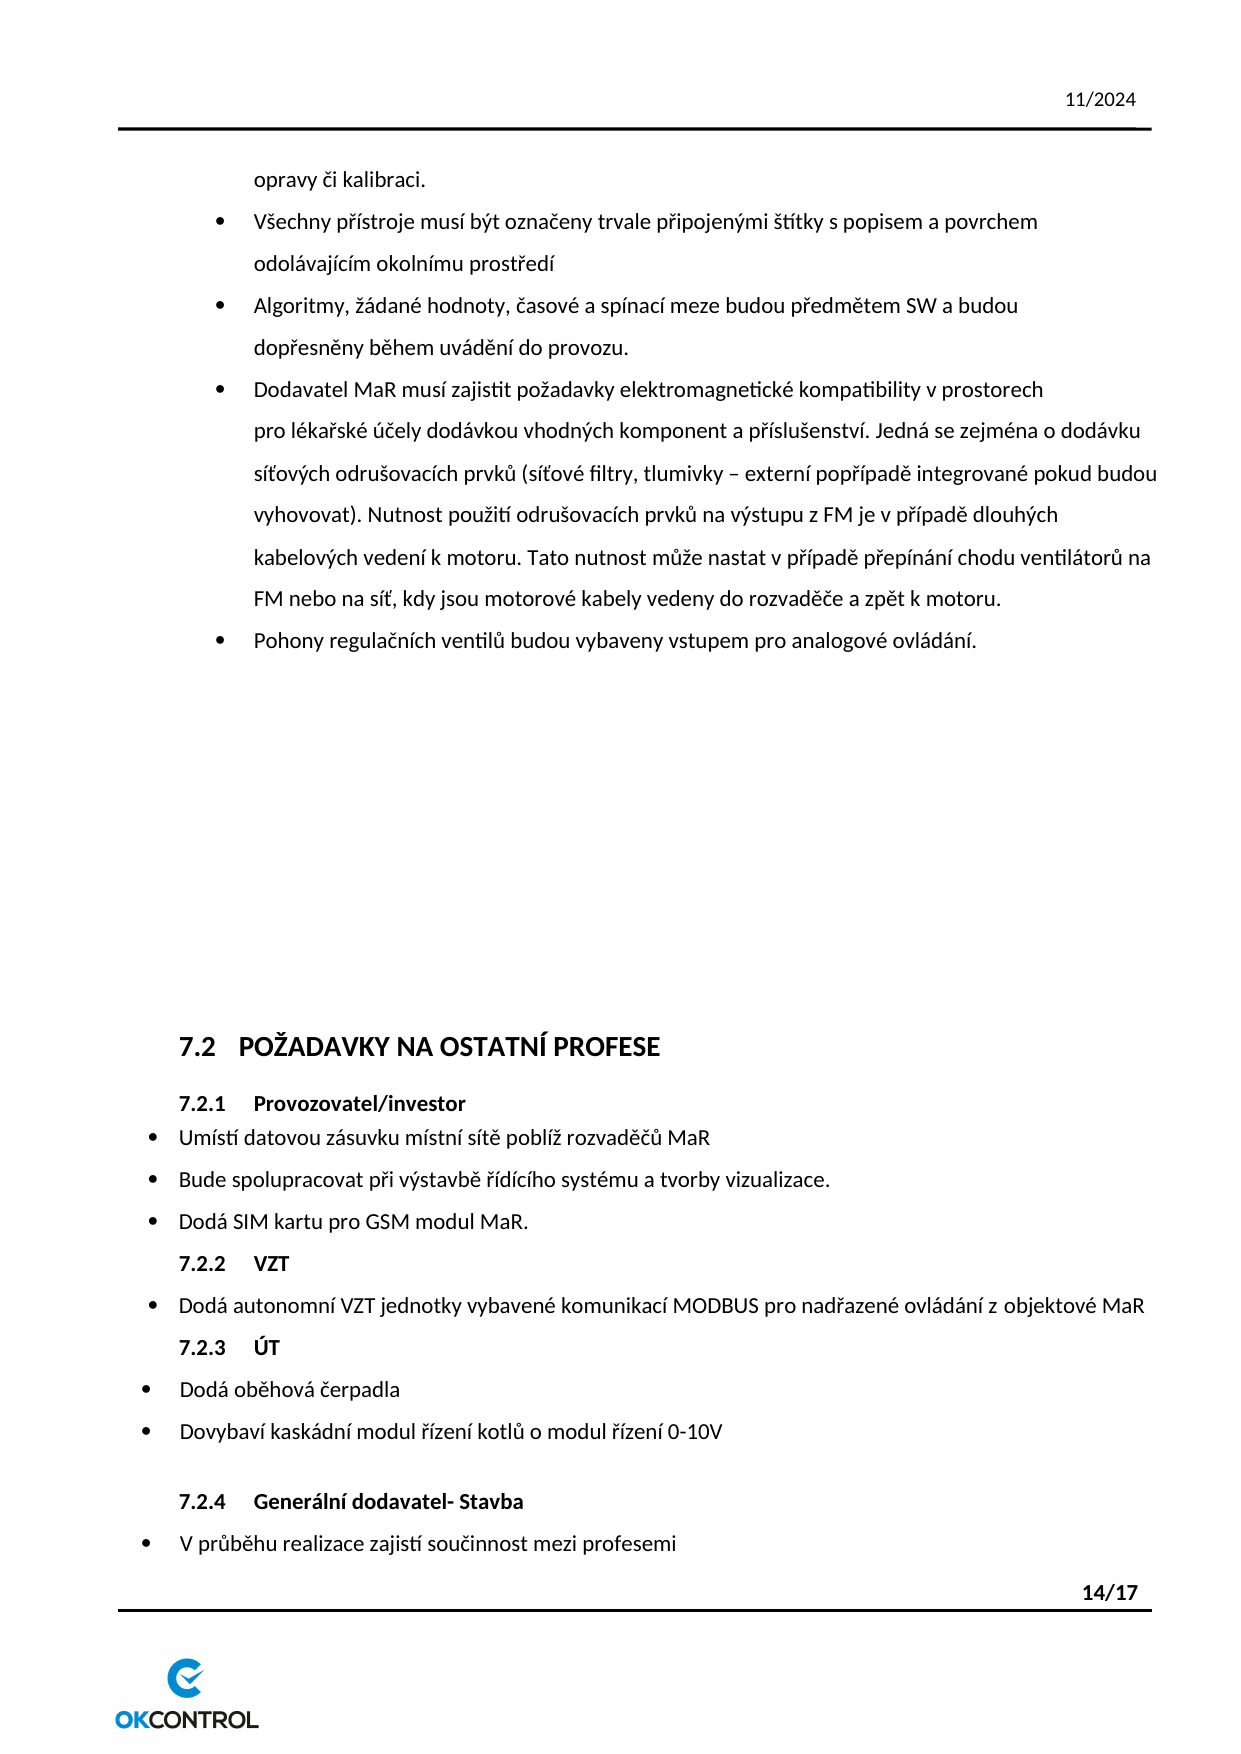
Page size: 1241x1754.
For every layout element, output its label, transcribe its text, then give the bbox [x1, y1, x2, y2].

list Umístí datovou zásuvku místní sítě poblíž rozvaděčů MaR [149, 1123, 1165, 1151]
list Dodá autonomní VZT jednotky vybavené komunikací MODBUS pro nadřazené ovládání z objektové MaR [149, 1291, 1165, 1319]
subtitle Provozovatel/investor [178, 1089, 1165, 1117]
list Algoritmy, žádané hodnoty, časové a spínací meze budou předmětem SW a budou [216, 291, 1165, 319]
list Dodá SIM kartu pro GSM modul MaR. [149, 1207, 1165, 1235]
subtitle POŽADAVKY NA OSTATNÍ PROFESE [178, 1028, 1165, 1064]
list V průběhu realizace zajistí součinnost mezi profesemi [142, 1529, 1165, 1557]
list Bude spolupracovat při výstavbě řídícího systému a tvorby vizualizace. [149, 1165, 1165, 1193]
list Všechny přístroje musí být označeny trvale připojenými štítky s popisem a povrchem [216, 207, 1165, 235]
list odolávajícím okolnímu prostředí [253, 249, 1165, 277]
subtitle Generální dodavatel- Stavba [178, 1487, 1165, 1515]
list Pohony regulačních ventilů budou vybaveny vstupem pro analogové ovládání. [216, 627, 1165, 654]
list pro lékařské účely dodávkou vhodných komponent a příslušenství. Jedná se zejména o dodávku síťových odrušovacích prvků (síťové filtry, tlumivky – externí popřípadě integrované pokud budou vyhovovat). Nutnost použití odrušovacích prvků na výstupu z FM je v případě dlouhých kabelových vedení k motoru. Tato nutnost může nastat v případě přepínání chodu ventilátorů na FM nebo na síť, kdy jsou motorové kabely vedeny do rozvaděče a zpět k motoru. [253, 417, 1165, 613]
list Dodá oběhová čerpadla [142, 1375, 1165, 1403]
subtitle ÚT [178, 1333, 1165, 1361]
subtitle VZT [178, 1249, 1165, 1277]
picture [98, 1641, 274, 1742]
list dopřesněny během uvádění do provozu. [253, 333, 1165, 361]
list Dodavatel MaR musí zajistit požadavky elektromagnetické kompatibility v prostorech [216, 375, 1165, 403]
list opravy či kalibraci. [253, 165, 1165, 193]
list Dovybaví kaskádní modul řízení kotlů o modul řízení 0-10V [142, 1417, 1165, 1445]
